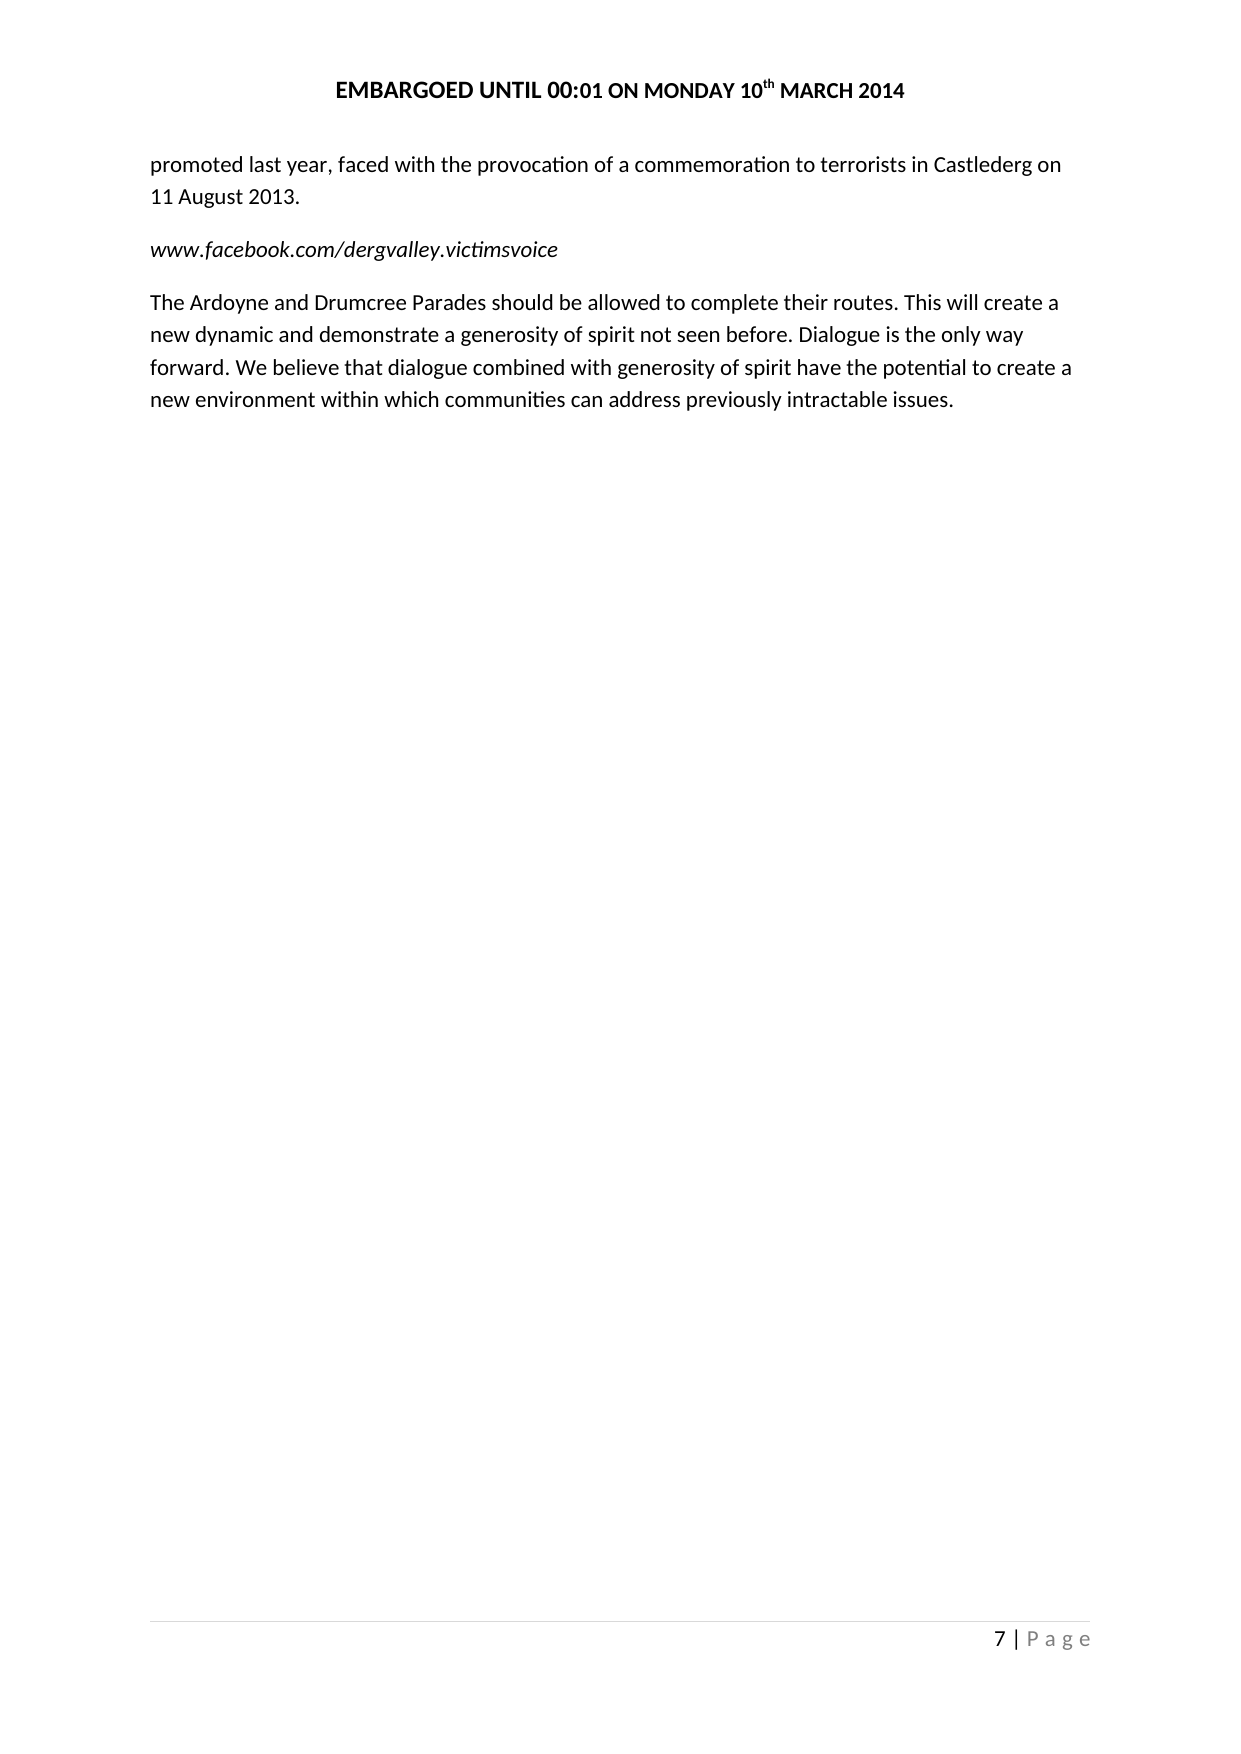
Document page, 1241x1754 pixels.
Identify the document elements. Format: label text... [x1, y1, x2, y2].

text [150, 150, 1090, 210]
text The Ardoyne and Drumcree Parades should be allowed to complete their routes. This will create a new dynamic and demonstrate a generosity of spirit not seen before. Dialogue is the only way forward. We believe that dialogue combined with generosity of spirit have the potential to create a new environment within which communities can address previously intractable issues. [150, 288, 1090, 413]
text www.facebook.com/dergvalley.victimsvoice [150, 235, 1090, 263]
